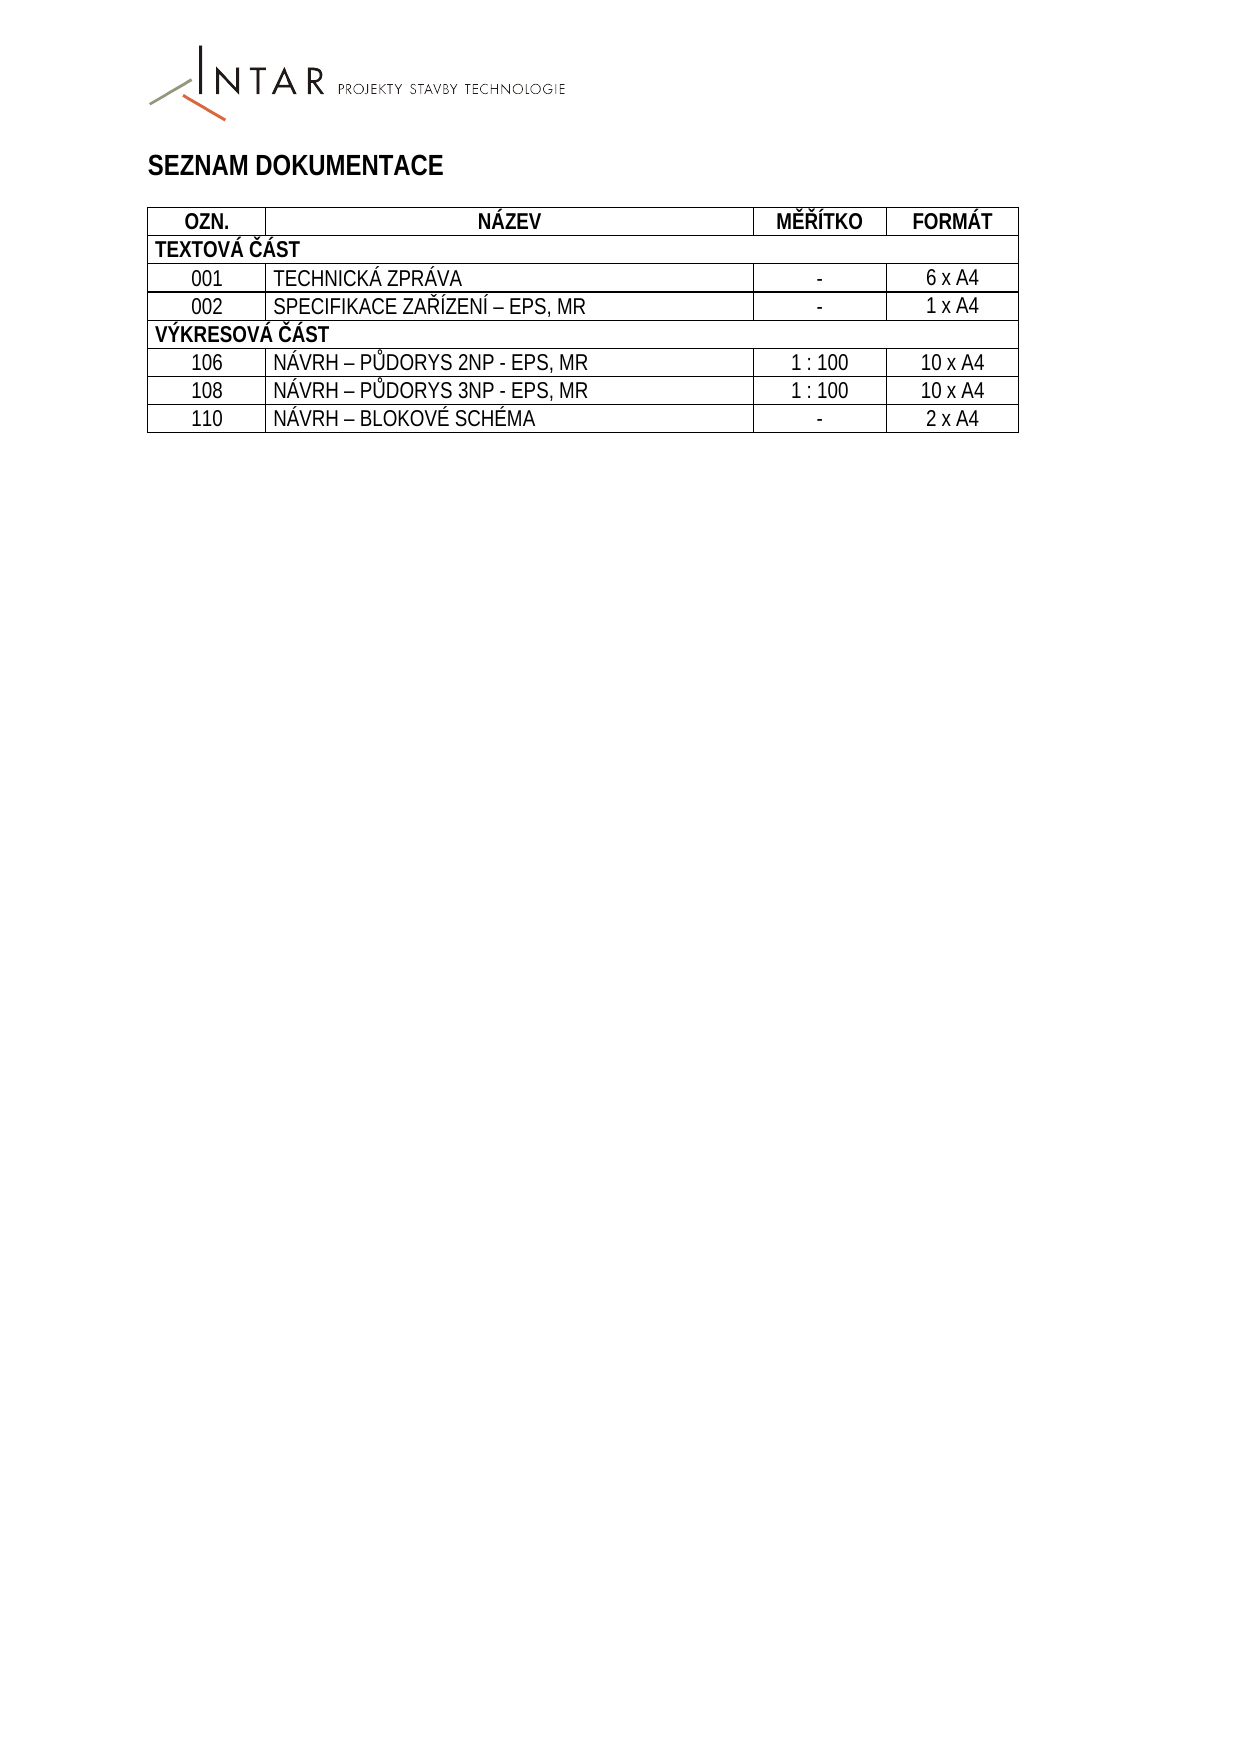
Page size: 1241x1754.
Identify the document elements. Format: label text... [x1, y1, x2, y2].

table_header OZN. [148, 208, 265, 235]
table_cell NÁVRH – PŮDORYS 3NP - EPS, MR [266, 377, 753, 404]
text seznam DOKUMENTACE [148, 148, 1092, 181]
table_cell NÁVRH – PŮDORYS 2NP - EPS, MR [266, 349, 753, 376]
table_cell 108 [148, 377, 265, 404]
table_cell 1 x A4 [887, 293, 1018, 319]
table_cell 1 : 100 [754, 349, 886, 376]
table_header NÁZEV [266, 208, 753, 235]
table_cell - [754, 264, 886, 291]
table_cell 10 x A4 [887, 349, 1018, 376]
table_cell TEXTOVÁ ČÁST [148, 236, 1018, 263]
table_cell 1 : 100 [754, 377, 886, 404]
table_cell - [754, 293, 886, 319]
table_cell VÝKRESOVÁ ČÁST [148, 321, 1018, 348]
table_header MĚŘÍTKO [754, 208, 886, 235]
table_cell 110 [148, 405, 265, 432]
table_cell 106 [148, 349, 265, 376]
table_cell SPECIFIKACE ZAŘÍZENÍ – EPS, MR [266, 293, 753, 319]
table_cell 6 x A4 [887, 264, 1018, 291]
table_cell 10 x A4 [887, 377, 1018, 404]
table_cell 001 [148, 264, 265, 291]
table_cell TECHNICKÁ ZPRÁVA [266, 264, 753, 291]
table_header FORMÁT [887, 208, 1018, 235]
table_cell NÁVRH – BLOKOVÉ SCHÉMA [266, 405, 753, 432]
table_cell - [754, 405, 886, 432]
table_cell 2 x A4 [887, 405, 1018, 432]
table_cell 002 [148, 293, 265, 319]
